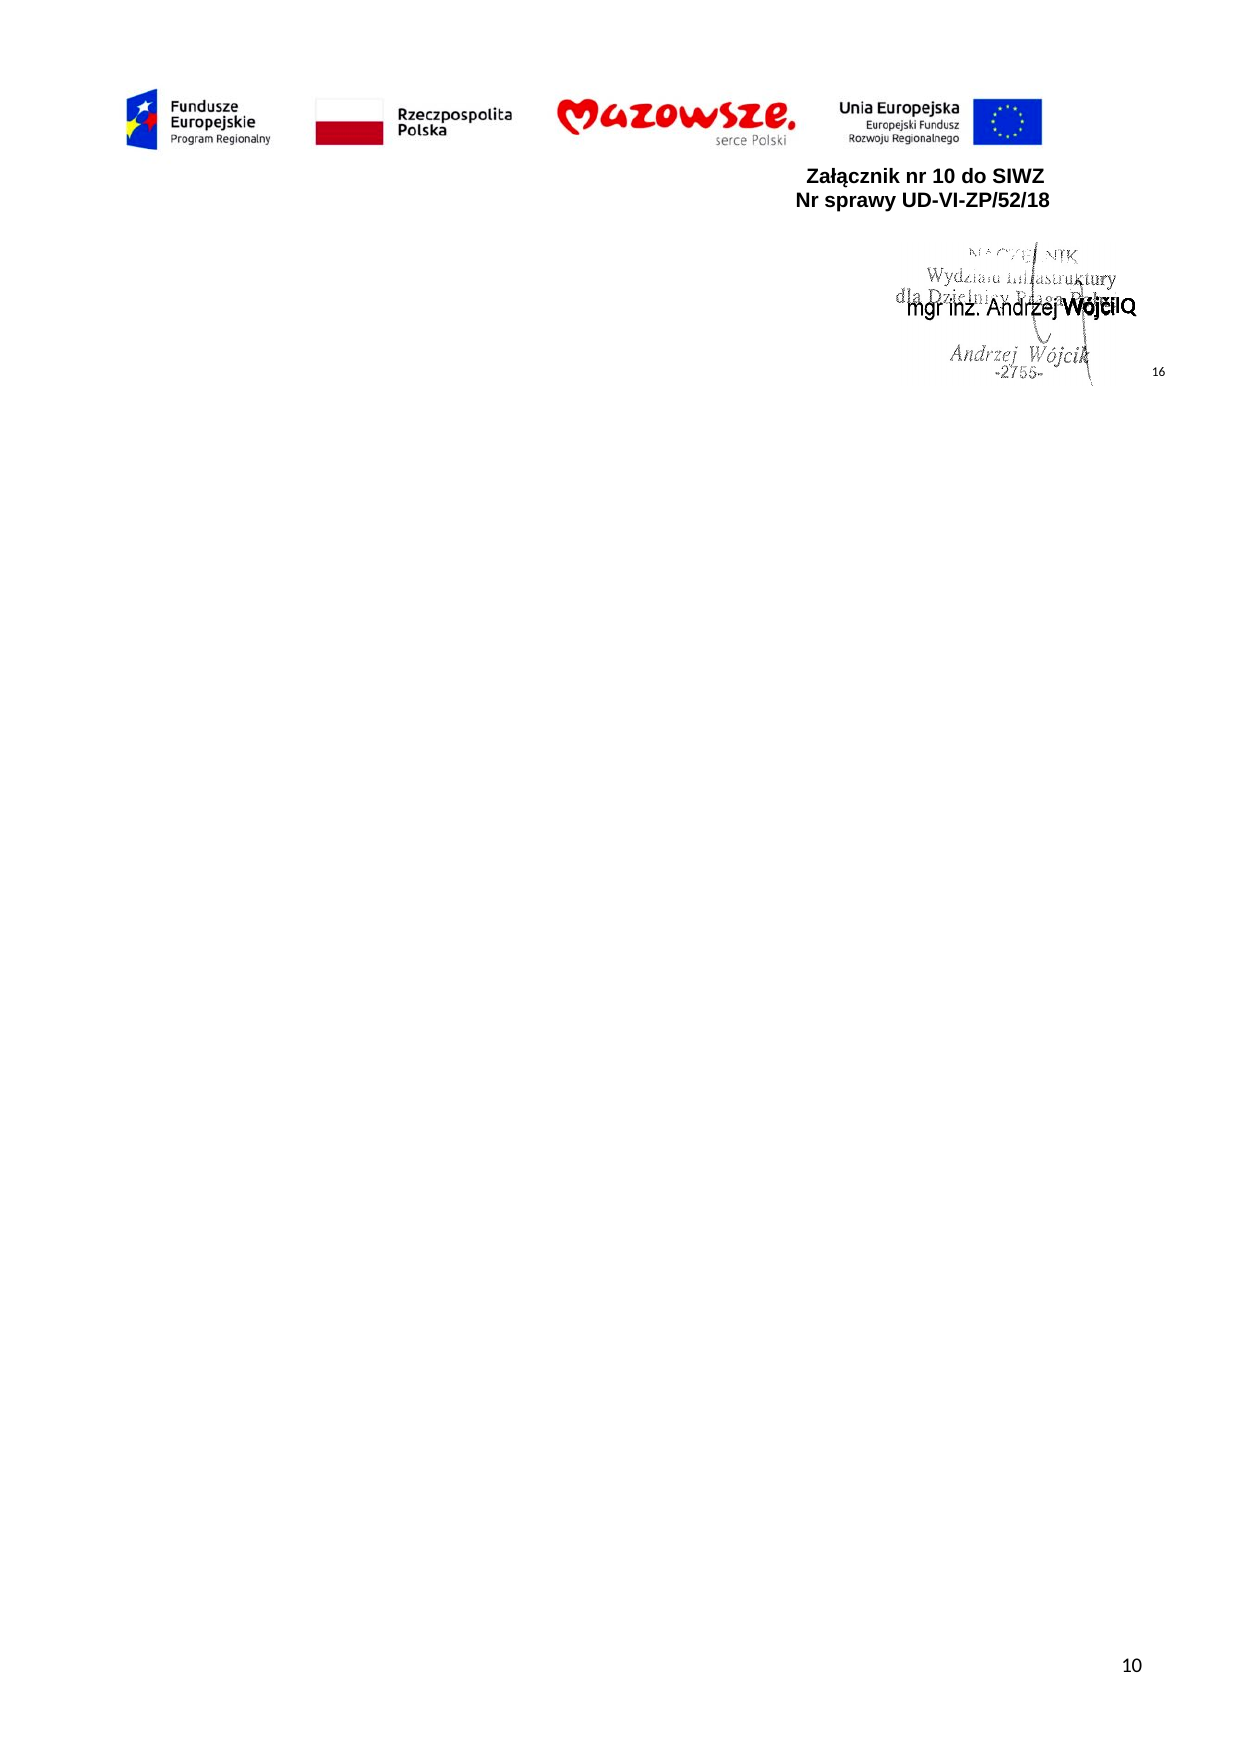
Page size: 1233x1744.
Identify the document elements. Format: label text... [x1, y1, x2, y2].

picture [111, 73, 1057, 165]
picture [896, 242, 1116, 386]
text 16 [108, 243, 1165, 391]
